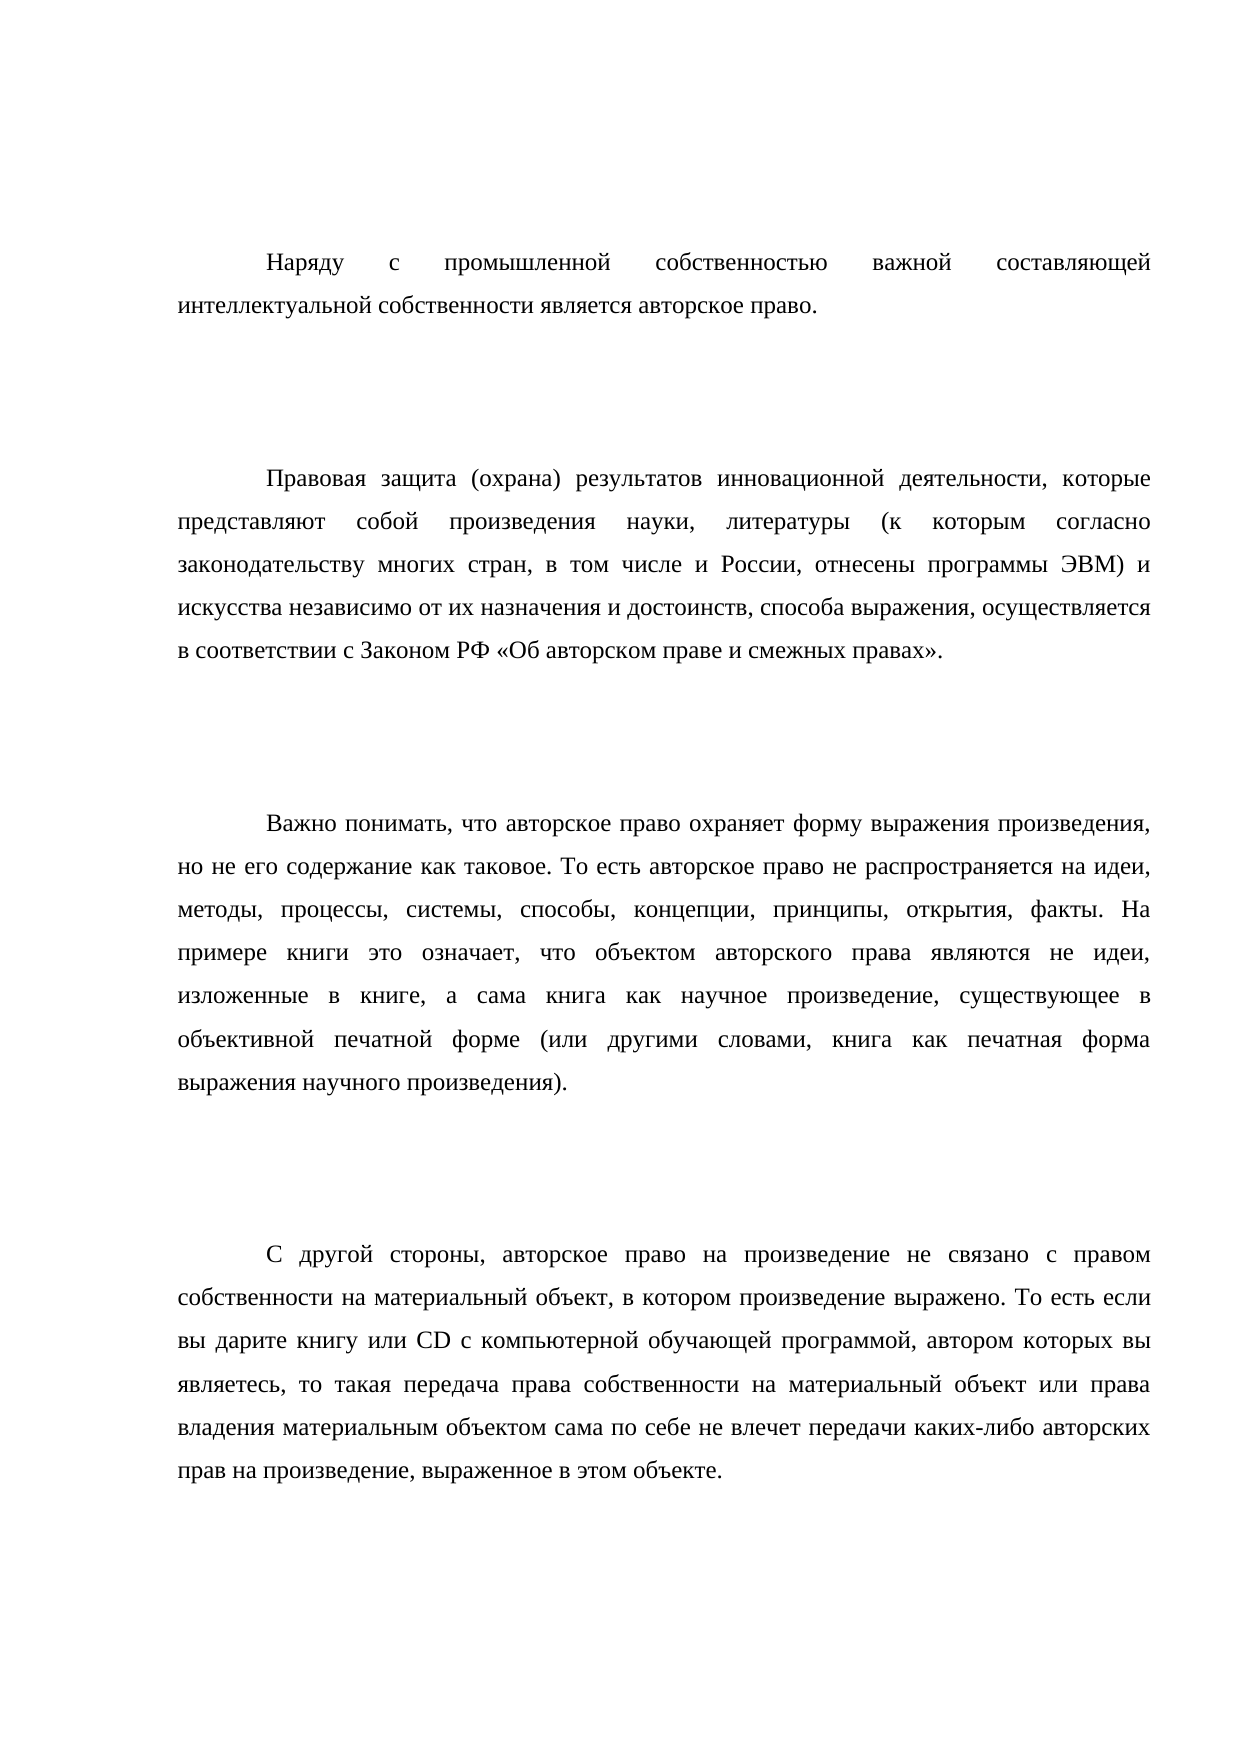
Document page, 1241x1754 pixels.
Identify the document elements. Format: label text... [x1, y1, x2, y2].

text Наряду с промышленной собственностью важной составляющей интеллектуальной собственности является авторское право. [177, 247, 1152, 319]
text С другой стороны, авторское право на произведение не связано с правом собственности на материальный объект, в котором произведение выражено. То есть если вы дарите книгу или CD с компьютерной обучающей программой, автором которых вы являетесь, то такая передача права собственности на материальный объект или права владения материальным объектом сама по себе не влечет передачи каких-либо авторских прав на произведение, выраженное в этом объекте. [177, 1239, 1152, 1484]
text Важно понимать, что авторское право охраняет форму выражения произведения, но не его содержание как таковое. То есть авторское право не распространяется на идеи, методы, процессы, системы, способы, концепции, принципы, открытия, факты. На примере книги это означает, что объектом авторского права являются не идеи, изложенные в книге, а сама книга как научное произведение, существующее в объективной печатной форме (или другими словами, книга как печатная форма выражения научного произведения). [177, 808, 1152, 1096]
text Правовая защита (охрана) результатов инновационной деятельности, которые представляют собой произведения науки, литературы (к которым согласно законодательству многих стран, в том числе и России, отнесены программы ЭВМ) и искусства независимо от их назначения и достоинств, способа выражения, осуществляется в соответствии с Законом РФ «Об авторском праве и смежных правах». [177, 463, 1152, 664]
